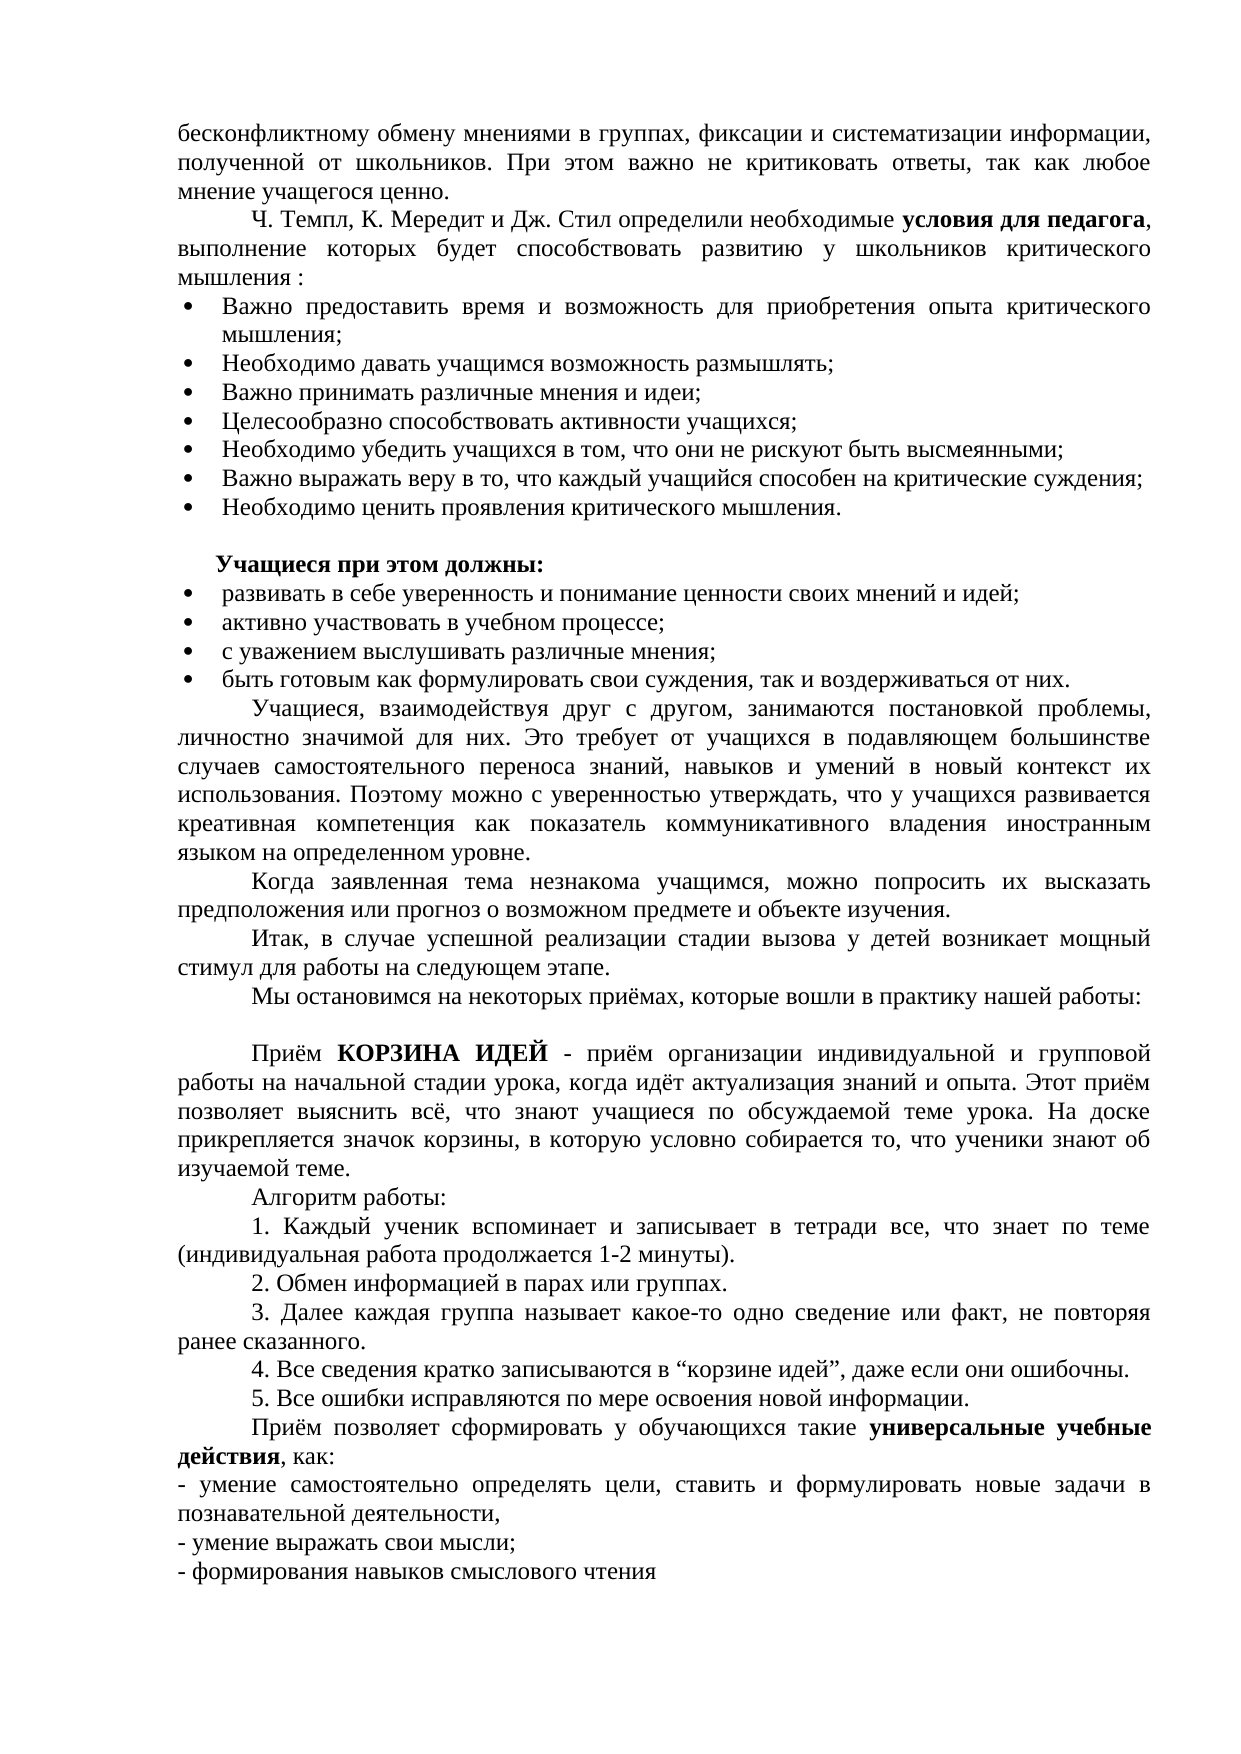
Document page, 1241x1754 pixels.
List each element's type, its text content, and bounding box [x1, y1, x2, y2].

list быть готовым как формулировать свои суждения, так и воздерживаться от них. [184, 664, 1152, 693]
text Приём КОРЗИНА ИДЕЙ - приём организации индивидуальной и групповой работы на начальной стадии урока, когда идёт актуализация знаний и опыта. Этот приём позволяет выяснить всё, что знают учащиеся по обсуждаемой теме урока. На доске прикрепляется значок корзины, в которую условно собирается то, что ученики знают об изучаемой теме. [177, 1038, 1152, 1182]
text 4. Все сведения кратко записываются в “корзине идей”, даже если они ошибочны. [177, 1354, 1152, 1383]
text 2. Обмен информацией в парах или группах. [177, 1268, 1152, 1297]
text - умение самостоятельно определять цели, ставить и формулировать новые задачи в познавательной деятельности, [177, 1469, 1152, 1527]
text Ч. Темпл, К. Мередит и Дж. Стил определили необходимые условия для педагога, выполнение которых будет способствовать развитию у школьников критического мышления : [177, 204, 1152, 291]
list Важно принимать различные мнения и идеи; [184, 377, 1152, 406]
text Приём позволяет сформировать у обучающихся такие универсальные учебные действия, как: [177, 1412, 1152, 1469]
text Учащиеся при этом должны: [177, 549, 1152, 578]
text - умение выражать свои мысли; [177, 1527, 1152, 1556]
text Учащиеся, взаимодействуя друг с другом, занимаются постановкой проблемы, личностно значимой для них. Это требует от учащихся в подавляющем большинстве случаев самостоятельного переноса знаний, навыков и умений в новый контекст их использования. Поэтому можно с уверенностью утверждать, что у учащихся развивается креативная компетенция как показатель коммуникативного владения иностранным языком на определенном уровне. [177, 693, 1152, 866]
text 3. Далее каждая группа называет какое-то одно сведение или факт, не повторяя ранее сказанного. [177, 1297, 1152, 1354]
text Мы остановимся на некоторых приёмах, которые вошли в практику нашей работы: [177, 981, 1152, 1009]
text - формирования навыков смыслового чтения [177, 1556, 1152, 1584]
list с уважением выслушивать различные мнения; [184, 636, 1152, 664]
list активно участвовать в учебном процессе; [184, 607, 1152, 636]
text 5. Все ошибки исправляются по мере освоения новой информации. [177, 1383, 1152, 1412]
text Алгоритм работы: [177, 1182, 1152, 1211]
list Важно предоставить время и возможность для приобретения опыта критического мышления; [184, 291, 1152, 348]
list Целесообразно способствовать активности учащихся; [184, 406, 1152, 434]
text Когда заявленная тема незнакома учащимся, можно попросить их высказать предположения или прогноз о возможном предмете и объекте изучения. [177, 866, 1152, 923]
list развивать в себе уверенность и понимание ценности своих мнений и идей; [184, 578, 1152, 607]
list Необходимо ценить проявления критического мышления. [184, 492, 1152, 521]
text Итак, в случае успешной реализации стадии вызова у детей возникает мощный стимул для работы на следующем этапе. [177, 923, 1152, 981]
text 1. Каждый ученик вспоминает и записывает в тетради все, что знает по теме (индивидуальная работа продолжается 1-2 минуты). [177, 1211, 1152, 1268]
list Необходимо убедить учащихся в том, что они не рискуют быть высмеянными; [184, 434, 1152, 463]
list Необходимо давать учащимся возможность размышлять; [184, 348, 1152, 377]
list Важно выражать веру в то, что каждый учащийся способен на критические суждения; [184, 463, 1152, 492]
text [177, 118, 1152, 204]
